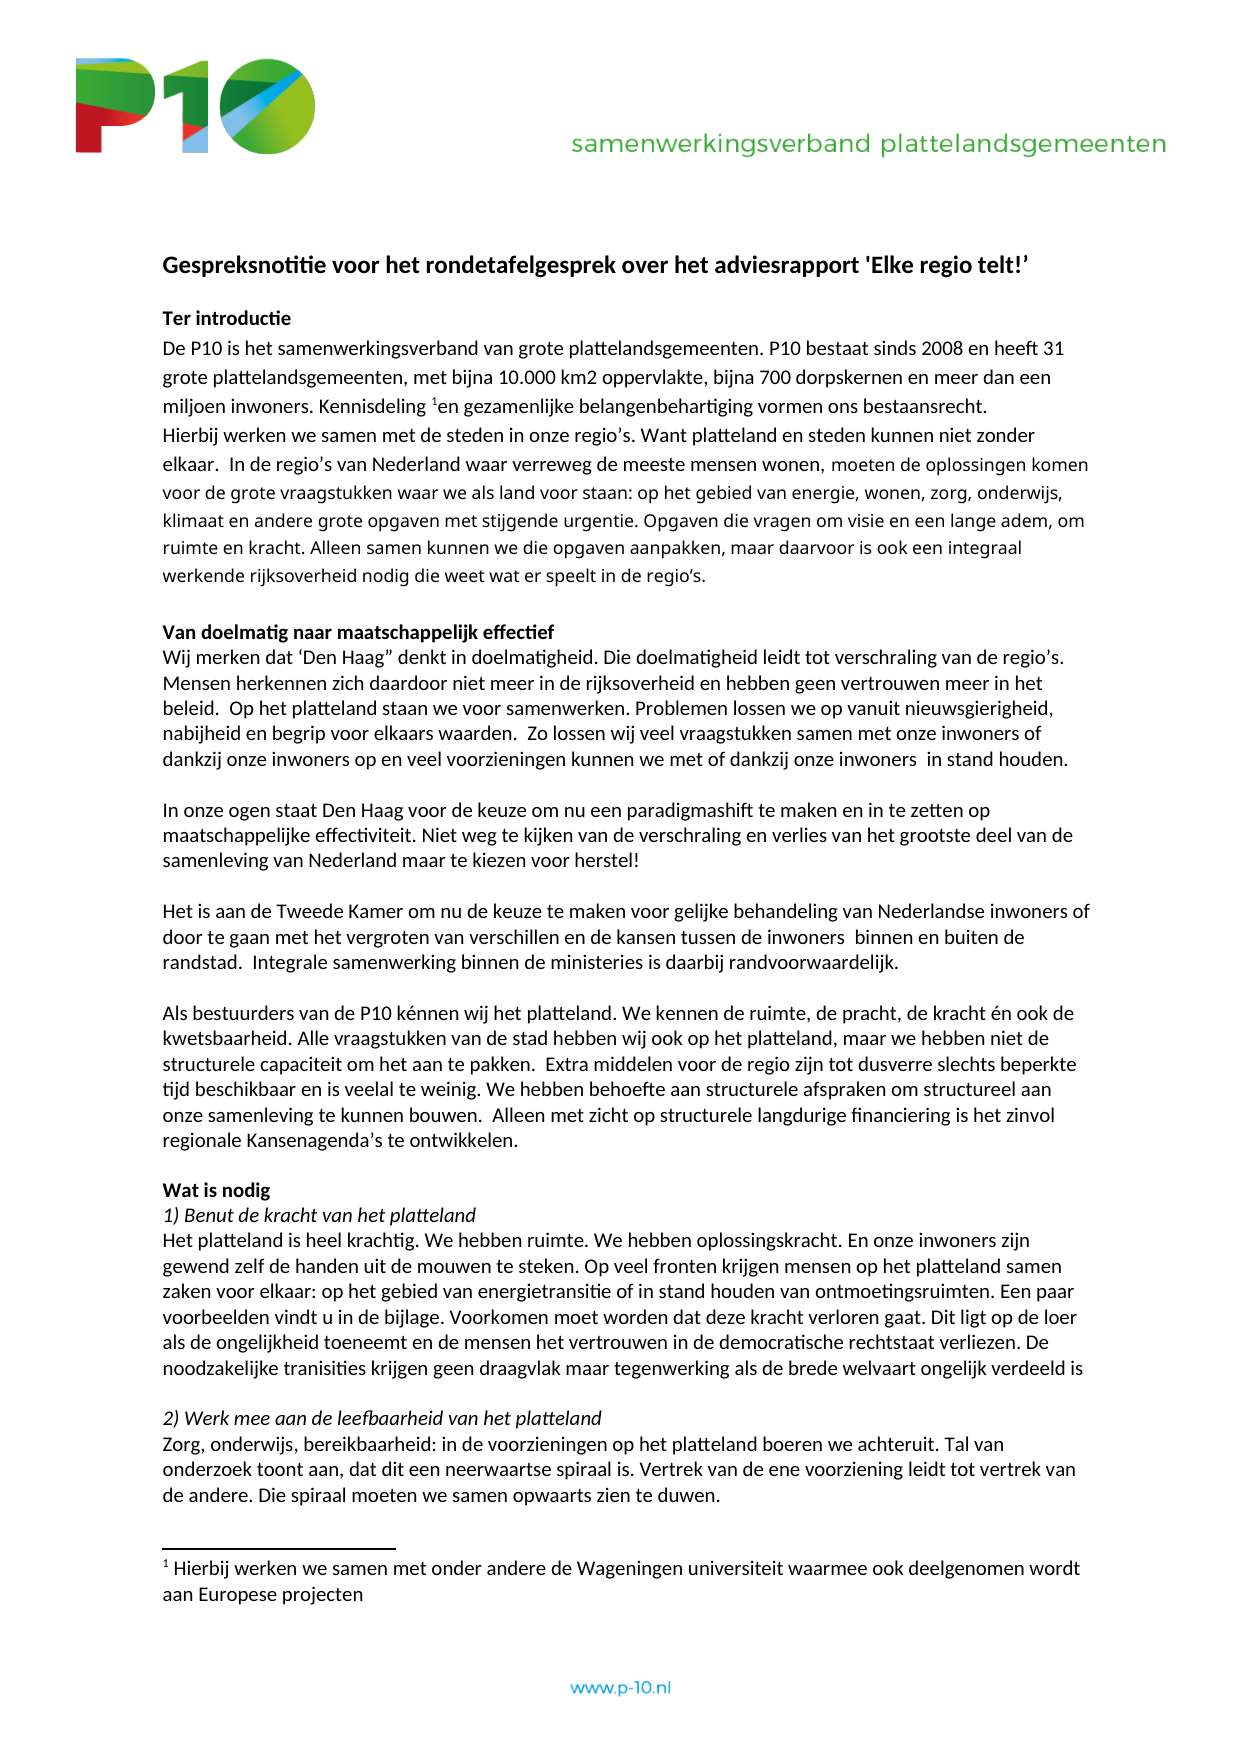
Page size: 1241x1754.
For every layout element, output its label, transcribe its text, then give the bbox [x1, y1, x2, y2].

text Mensen herkennen zich daardoor niet meer in de rijksoverheid en hebben geen vertrouwen meer in het beleid. Op het platteland staan we voor samenwerken. Problemen lossen we op vanuit nieuwsgierigheid, nabijheid en begrip voor elkaars waarden. Zo lossen wij veel vraagstukken samen met onze inwoners of dankzij onze inwoners op en veel voorzieningen kunnen we met of dankzij onze inwoners in stand houden. [162, 670, 1093, 771]
text 2) Werk mee aan de leefbaarheid van het platteland [162, 1406, 1093, 1431]
text Hierbij werken we samen met de steden in onze regio’s. Want platteland en steden kunnen niet zonder elkaar. In de regio’s van Nederland waar verreweg de meeste mensen wonen, moeten de oplossingen komen voor de grote vraagstukken waar we als land voor staan: op het gebied van energie, wonen, zorg, onderwijs, klimaat en andere grote opgaven met stijgende urgentie. Opgaven die vragen om visie en een lange adem, om ruimte en kracht. Alleen samen kunnen we die opgaven aanpakken, maar daarvoor is ook een integraal werkende rijksoverheid nodig die weet wat er speelt in de regio’s. [162, 422, 1093, 588]
picture [1, 0, 1241, 1753]
text 1) Benut de kracht van het platteland [162, 1202, 1093, 1228]
text Het platteland is heel krachtig. We hebben ruimte. We hebben oplossingskracht. En onze inwoners zijn gewend zelf de handen uit de mouwen te steken. Op veel fronten krijgen mensen op het platteland samen zaken voor elkaar: op het gebied van energietransitie of in stand houden van ontmoetingsruimten. Een paar voorbeelden vindt u in de bijlage. Voorkomen moet worden dat deze kracht verloren gaat. Dit ligt op de loer als de ongelijkheid toeneemt en de mensen het vertrouwen in de democratische rechtstaat verliezen. De noodzakelijke tranisities krijgen geen draagvlak maar tegenwerking als de brede welvaart ongelijk verdeeld is [162, 1228, 1093, 1380]
text Van doelmatig naar maatschappelijk effectief Wij merken dat ‘Den Haag” denkt in doelmatigheid. Die doelmatigheid leidt tot verschraling van de regio’s. [162, 619, 1093, 670]
text Gespreksnotitie voor het rondetafelgesprek over het adviesrapport 'Elke regio telt!’ [162, 250, 1093, 280]
text Het is aan de Tweede Kamer om nu de keuze te maken voor gelijke behandeling van Nederlandse inwoners of door te gaan met het vergroten van verschillen en de kansen tussen de inwoners binnen en buiten de randstad. Integrale samenwerking binnen de ministeries is daarbij randvoorwaardelijk. [162, 898, 1093, 975]
text Zorg, onderwijs, bereikbaarheid: in de voorzieningen op het platteland boeren we achteruit. Tal van onderzoek toont aan, dat dit een neerwaartse spiraal is. Vertrek van de ene voorziening leidt tot vertrek van de andere. Die spiraal moeten we samen opwaarts zien te duwen. [162, 1431, 1093, 1531]
text Als bestuurders van de P10 kénnen wij het platteland. We kennen de ruimte, de pracht, de kracht én ook de kwetsbaarheid. Alle vraagstukken van de stad hebben wij ook op het platteland, maar we hebben niet de structurele capaciteit om het aan te pakken. Extra middelen voor de regio zijn tot dusverre slechts beperkte tijd beschikbaar en is veelal te weinig. We hebben behoefte aan structurele afspraken om structureel aan onze samenleving te kunnen bouwen. Alleen met zicht op structurele langdurige financiering is het zinvol regionale Kansenagenda’s te ontwikkelen. [162, 1000, 1093, 1153]
text In onze ogen staat Den Haag voor de keuze om nu een paradigmashift te maken en in te zetten op maatschappelijke effectiviteit. Niet weg te kijken van de verschraling en verlies van het grootste deel van de samenleving van Nederland maar te kiezen voor herstel! [162, 797, 1093, 873]
text Ter introductie De P10 is het samenwerkingsverband van grote plattelandsgemeenten. P10 bestaat sinds 2008 en heeft 31 grote plattelandsgemeenten, met bijna 10.000 km2 oppervlakte, bijna 700 dorpskernen en meer dan een miljoen inwoners. Kennisdeling en gezamenlijke belangenbehartiging vormen ons bestaansrecht. [162, 306, 1093, 418]
text Wat is nodig [162, 1153, 1093, 1202]
